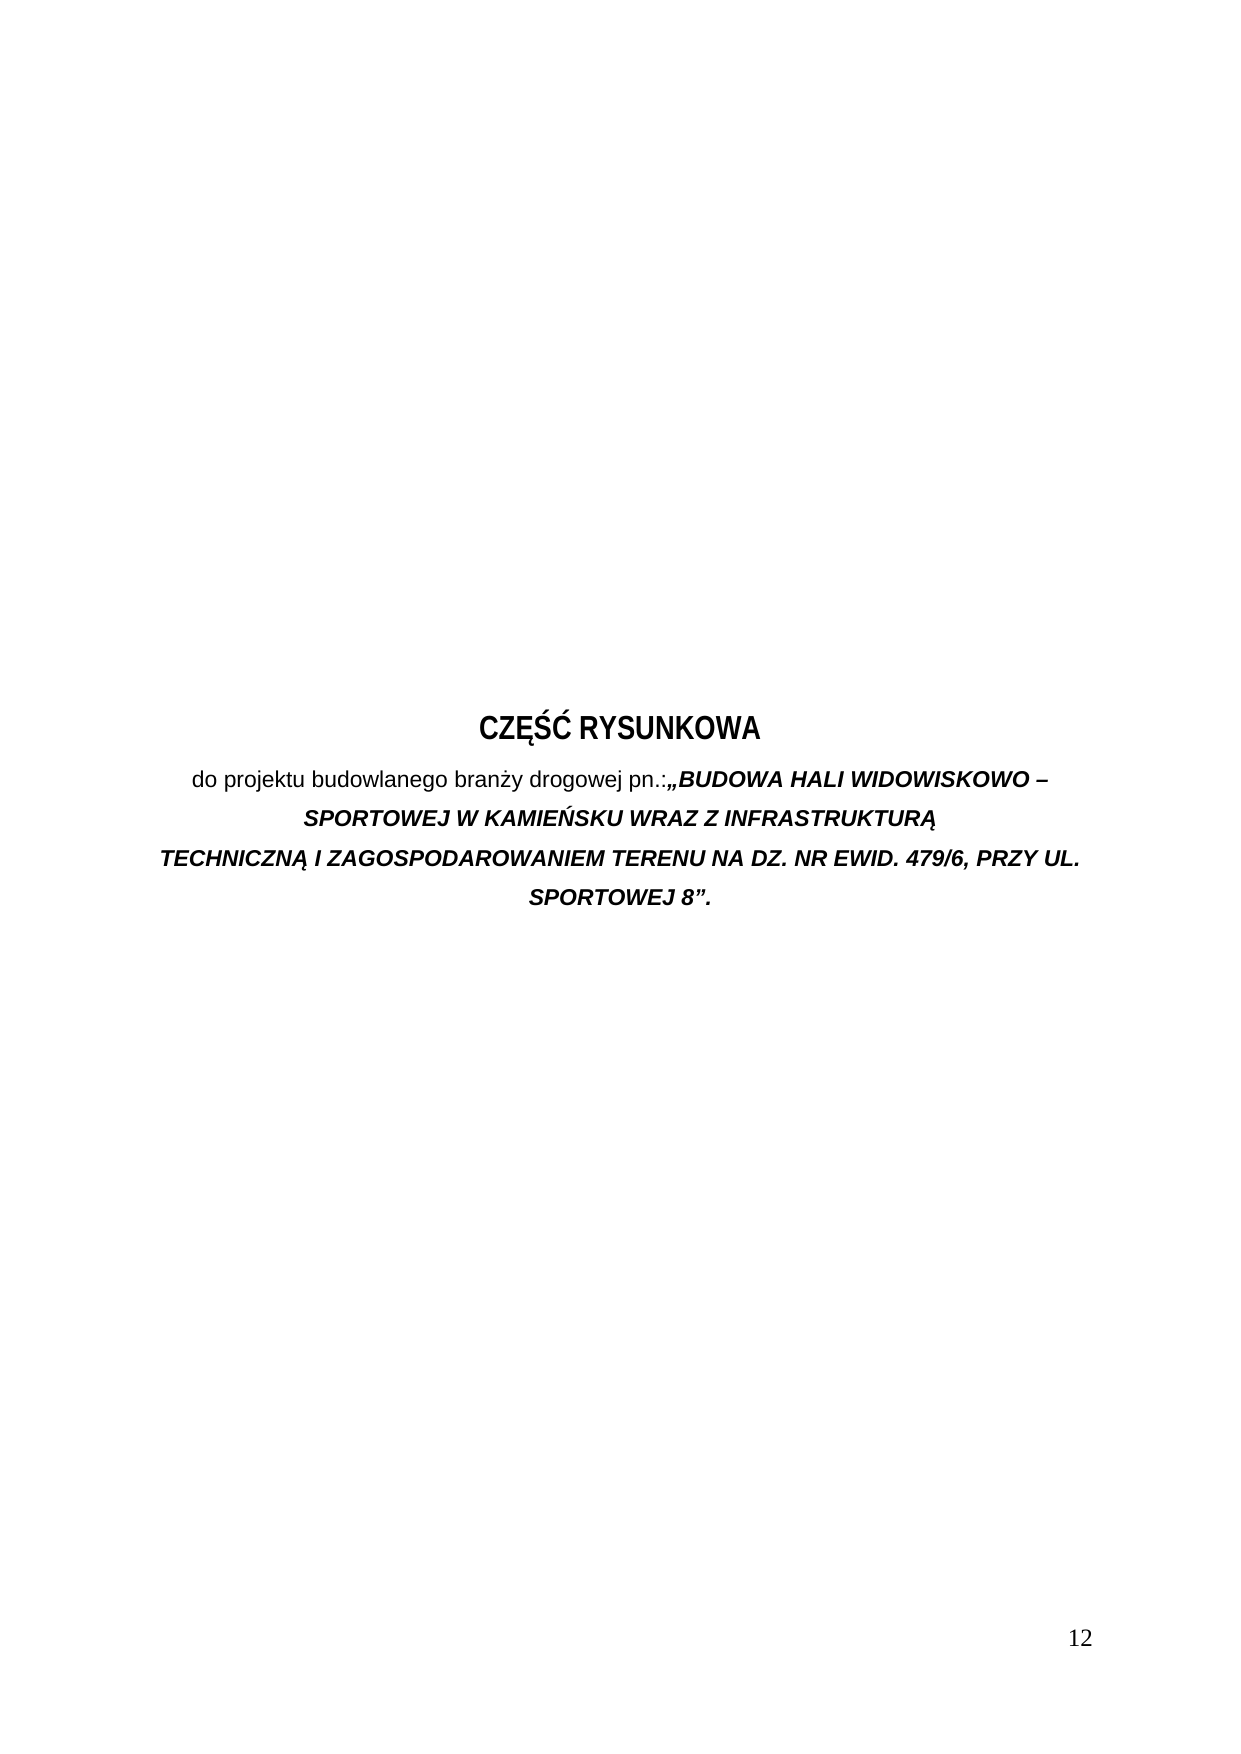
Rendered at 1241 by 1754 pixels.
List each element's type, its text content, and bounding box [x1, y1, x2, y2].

text CZĘŚĆ RYSUNKOWA [148, 708, 1092, 747]
text do projektu budowlanego branży drogowej pn.:„BUDOWA HALI WIDOWISKOWO –SPORTOWEJ W KAMIEŃSKU WRAZ Z INFRASTRUKTURĄ [148, 766, 1092, 831]
text TECHNICZNĄ I ZAGOSPODAROWANIEM TERENU NA DZ. NR EWID. 479/6, PRZY UL. SPORTOWEJ 8”. [148, 844, 1092, 910]
